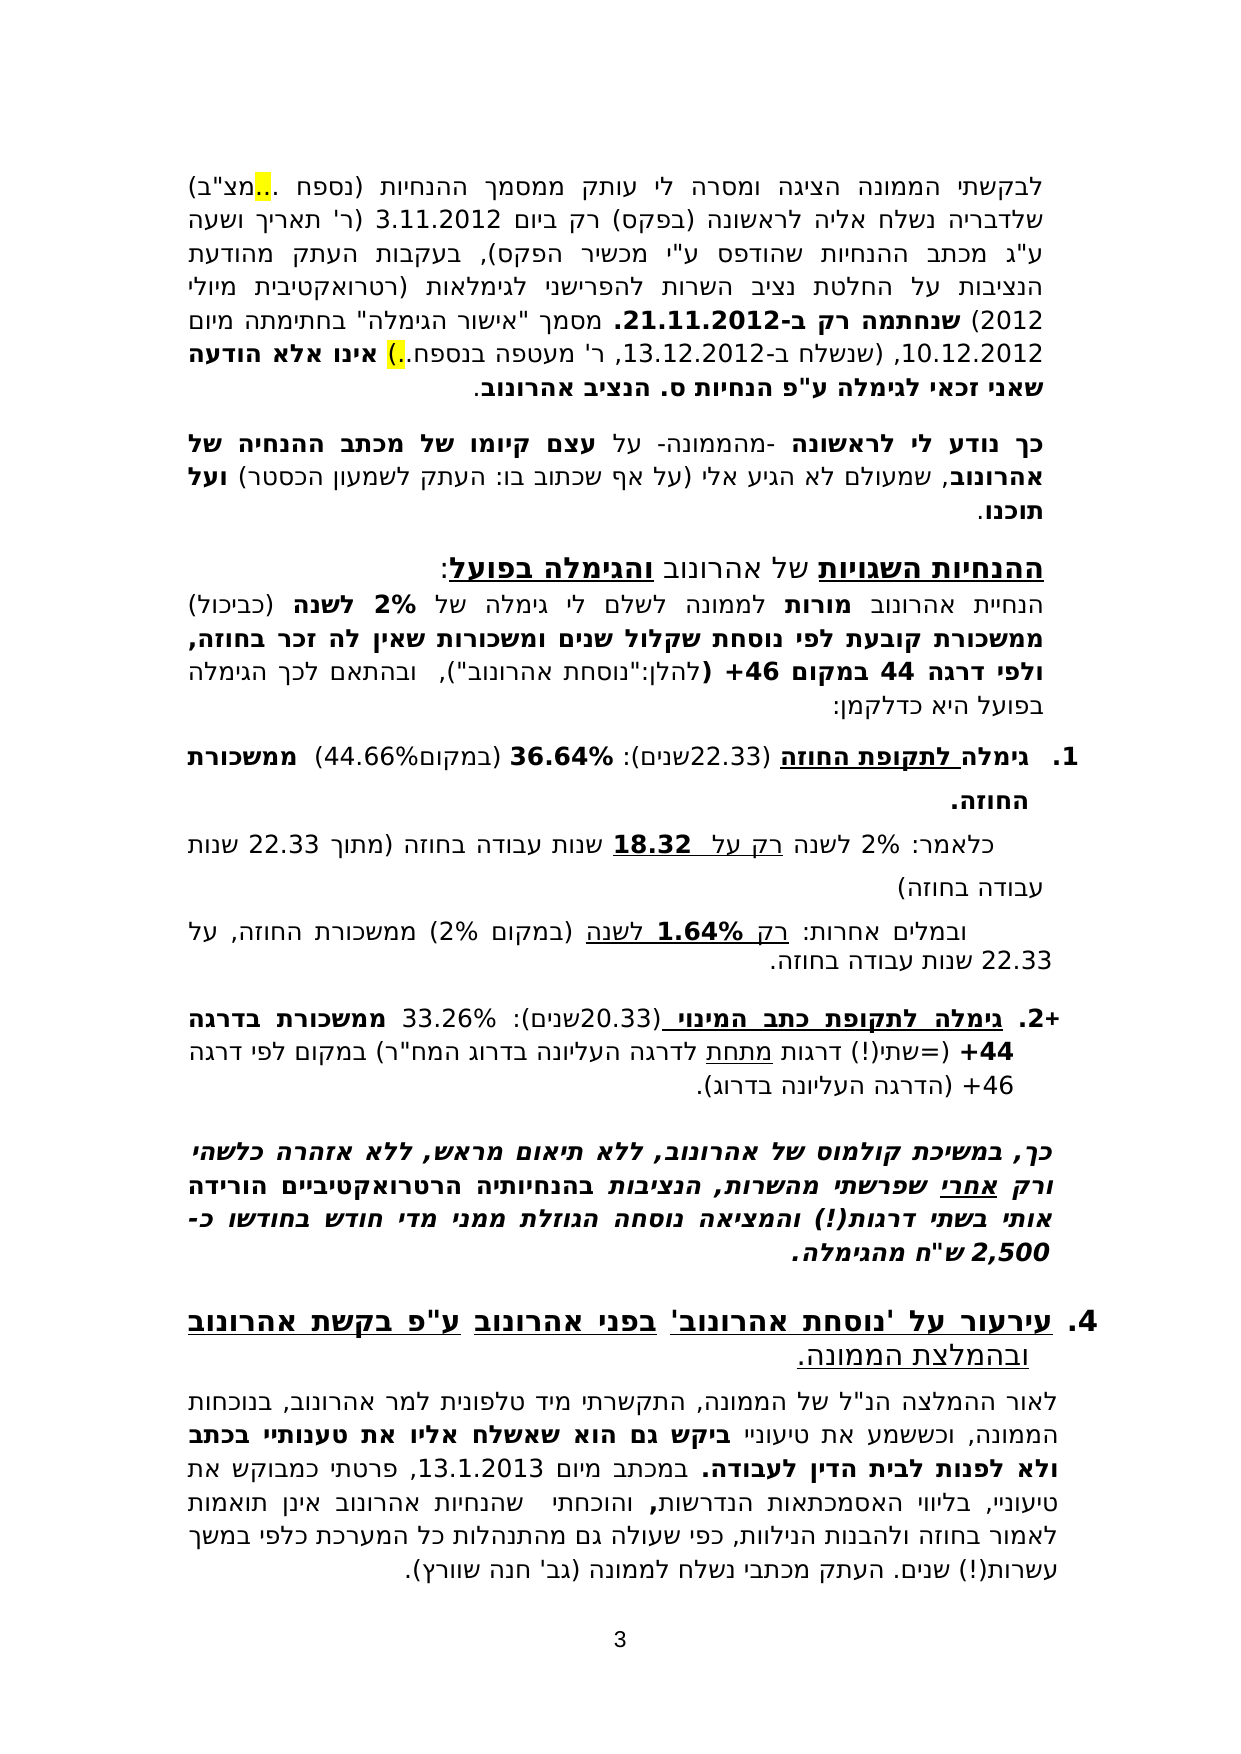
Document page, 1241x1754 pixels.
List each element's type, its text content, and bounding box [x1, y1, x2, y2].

text +2. גימלה לתקופת כתב המינוי (20.33שנים): 33.26% ממשכורת בדרגה 44+ (=שתי(!) דרגות מתחת לדרגה העליונה בדרוג המח"ר) במקום לפי דרגה 46+ (הדרגה העליונה בדרוג). [187, 1004, 1073, 1100]
text כך, במשיכת קולמוס של אהרונוב, ללא תיאום מראש, ללא אזהרה כלשהי ורק אחרי שפרשתי מהשרות, הנציבות בהנחיותיה הרטרואקטיביים הורידה אותי בשתי דרגות(!) והמציאה נוסחה הגוזלת ממני מדי חודש בחודשו כ-2,500 ש"ח מהגימלה. [187, 1138, 1053, 1267]
text כלאמר: 2% לשנה רק על 18.32 שנות עבודה בחוזה (מתוך 22.33 שנות עבודה בחוזה) [187, 830, 1053, 903]
list הנחיית אהרונוב מורות לממונה לשלם לי גימלה של 2% לשנה (כביכול) ממשכורת קובעת לפי נוסחת שקלול שנים ומשכורות שאין לה זכר בחוזה, ולפי דרגה 44 במקום 46+ (להלן:"נוסחת אהרונוב"), ובהתאם לכך הגימלה בפועל היא כדלקמן: [187, 590, 1044, 720]
list גימלה לתקופת החוזה (22.33שנים): 36.64% (במקום44.66%) ממשכורת החוזה. [187, 742, 1052, 815]
text ובמלים אחרות: רק 1.64% לשנה (במקום 2%) ממשכורת החוזה, על 22.33 שנות עבודה בחוזה. [187, 917, 1053, 976]
list עירעור על 'נוסחת אהרונוב' בפני אהרונוב ע"פ בקשת אהרונוב ובהמלצת הממונה. [187, 1305, 1067, 1373]
list לבקשתי הממונה הציגה ומסרה לי עותק ממסמך ההנחיות (נספח ...מצ"ב) שלדבריה נשלח אליה לראשונה (בפקס) רק ביום 3.11.2012 (ר' תאריך ושעה ע"ג מכתב ההנחיות שהודפס ע"י מכשיר הפקס), בעקבות העתק מהודעת הנציבות על החלטת נציב השרות להפרישני לגימלאות (רטרואקטיבית מיולי 2012) שנחתמה רק ב-21.11.2012. מסמך "אישור הגימלה" בחתימתה מיום 10.12.2012, (שנשלח ב-13.12.2012, ר' מעטפה בנספח..) אינו אלא הודעה שאני זכאי לגימלה ע"פ הנחיות ס. הנציב אהרונוב. [187, 172, 1044, 402]
list ההנחיות השגויות של אהרונוב והגימלה בפועל: [187, 551, 1044, 585]
list כך נודע לי לראשונה -מהממונה- על עצם קיומו של מכתב ההנחיה של אהרונוב, שמעולם לא הגיע אלי (על אף שכתוב בו: העתק לשמעון הכסטר) ועל תוכנו. [187, 429, 1044, 525]
list לאור ההמלצה הנ"ל של הממונה, התקשרתי מיד טלפונית למר אהרונוב, בנוכחות הממונה, וכששמע את טיעוניי ביקש גם הוא שאשלח אליו את טענותיי בכתב ולא לפנות לבית הדין לעבודה. במכתב מיום 13.1.2013, פרטתי כמבוקש את טיעוניי, בליווי האסמכתאות הנדרשות, והוכחתי שהנחיות אהרונוב אינן תואמות לאמור בחוזה ולהבנות הנילוות, כפי שעולה גם מהתנהלות כל המערכת כלפי במשך עשרות(!) שנים. העתק מכתבי נשלח לממונה (גב' חנה שוורץ). [187, 1387, 1059, 1584]
